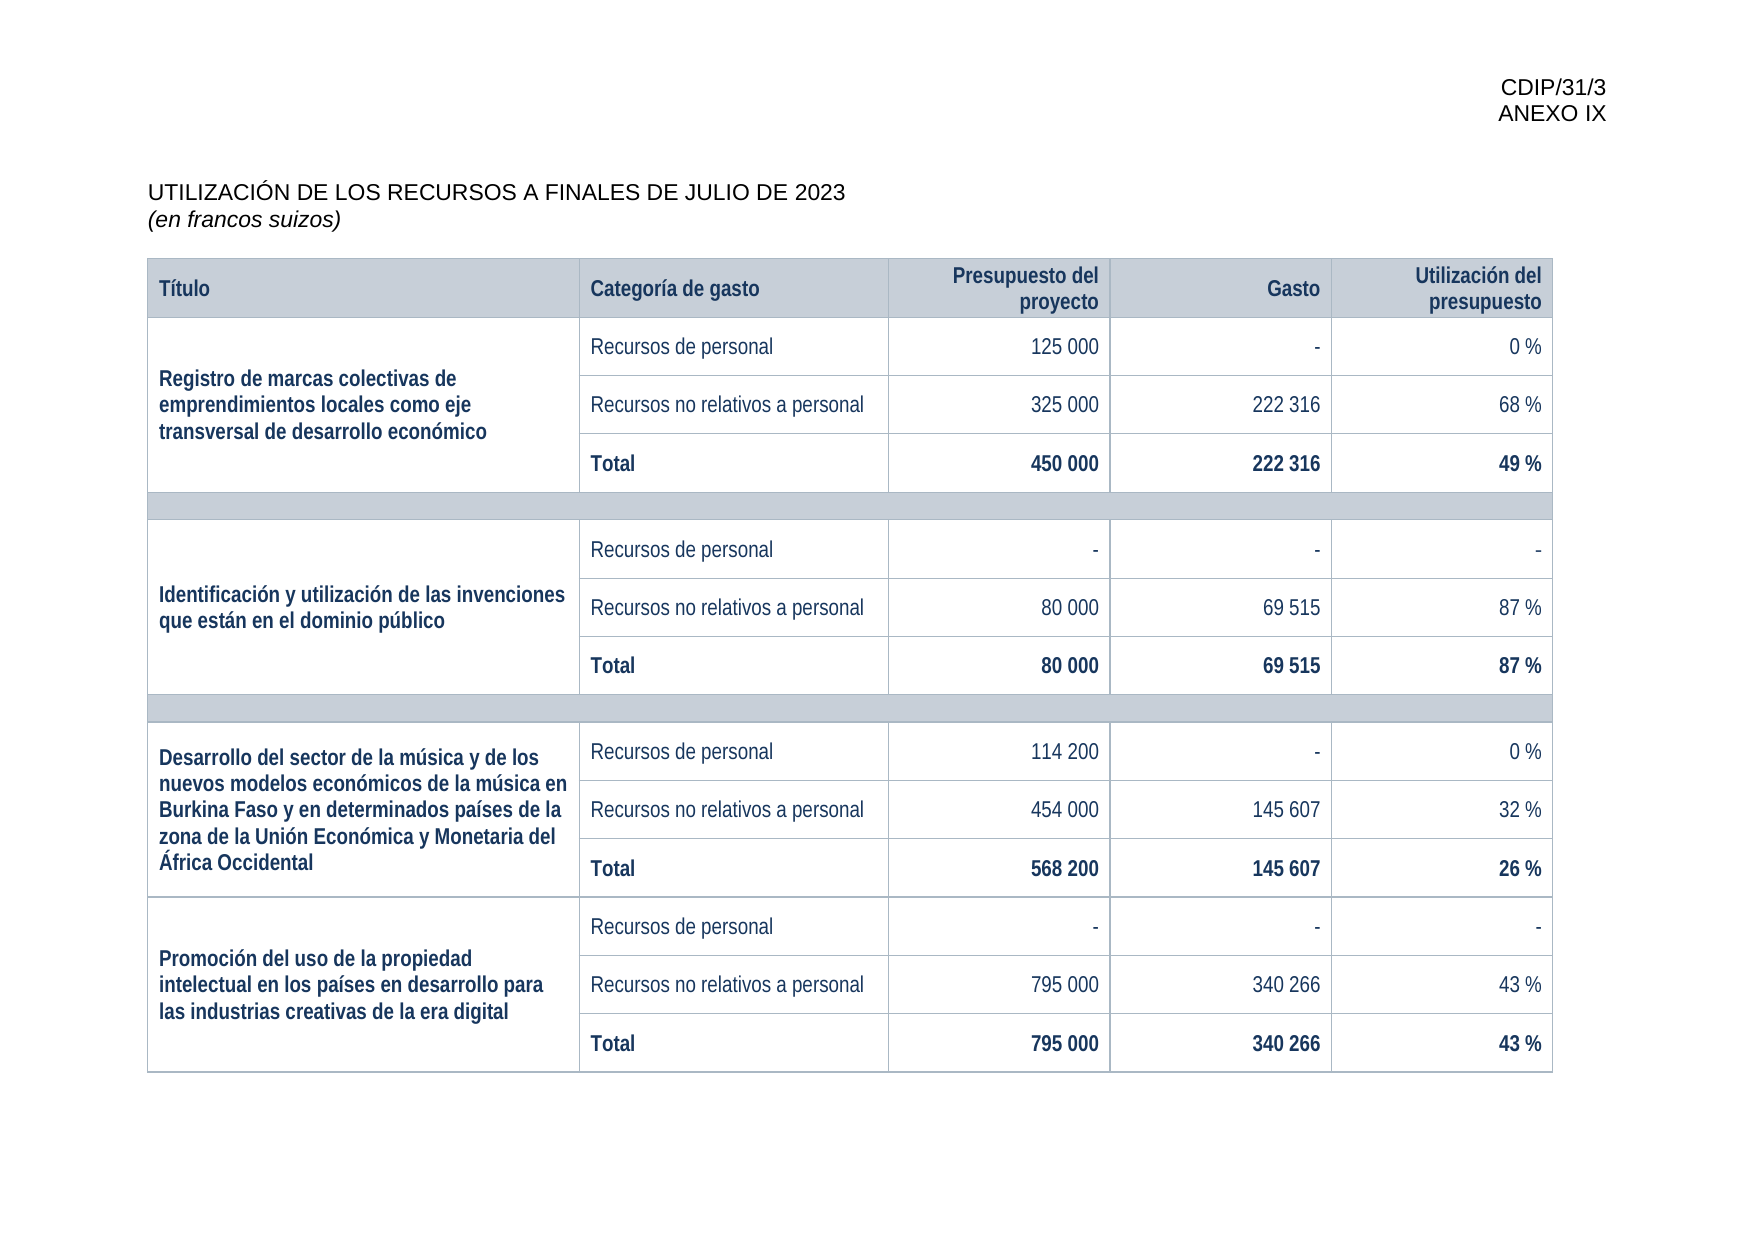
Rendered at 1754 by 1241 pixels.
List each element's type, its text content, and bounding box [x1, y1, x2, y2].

table_header Gasto [1111, 259, 1331, 317]
table_cell 80 000 [889, 637, 1109, 694]
table_cell - [1111, 723, 1331, 780]
table_cell Identificación y utilización de las invenciones que están en el dominio público [148, 520, 579, 694]
table_header Categoría de gasto [580, 259, 888, 317]
table_cell - [1111, 898, 1331, 955]
table_cell 795 000 [889, 1014, 1109, 1071]
table_cell 795 000 [889, 956, 1109, 1013]
table_cell 145 607 [1111, 781, 1331, 838]
table_header Título [148, 259, 579, 317]
table_cell [148, 695, 1552, 721]
table_cell Total [580, 1014, 888, 1071]
table_cell Recursos no relativos a personal [580, 956, 888, 1013]
table_cell Recursos de personal [580, 520, 888, 577]
table_cell 325 000 [889, 376, 1109, 433]
table_cell 222 316 [1111, 434, 1331, 492]
table_cell 87 % [1332, 579, 1552, 636]
table_cell - [889, 520, 1109, 577]
table_cell 454 000 [889, 781, 1109, 838]
table_cell Recursos no relativos a personal [580, 376, 888, 433]
table_cell - [1332, 520, 1552, 577]
table_cell Desarrollo del sector de la música y de los nuevos modelos económicos de la música en Burkina Faso y en determinados países de la zona de la Unión Económica y Monetaria del África Occidental [148, 723, 579, 896]
table_cell Recursos de personal [580, 723, 888, 780]
table_cell - [889, 898, 1109, 955]
table_cell Recursos de personal [580, 318, 888, 375]
table_cell Recursos no relativos a personal [580, 781, 888, 838]
table_cell [148, 493, 1552, 519]
table_cell 145 607 [1111, 839, 1331, 896]
table_cell 0 % [1332, 318, 1552, 375]
table_cell 0 % [1332, 723, 1552, 780]
table_cell - [1111, 318, 1331, 375]
table_cell - [1111, 520, 1331, 577]
table_cell 568 200 [889, 839, 1109, 896]
table_header Utilización del presupuesto [1332, 259, 1552, 317]
table_cell 26 % [1332, 839, 1552, 896]
table_cell 32 % [1332, 781, 1552, 838]
table_header Presupuesto del proyecto [889, 259, 1109, 317]
table_cell Total [580, 434, 888, 492]
table_cell Total [580, 839, 888, 896]
table_cell 87 % [1332, 637, 1552, 694]
table_cell Registro de marcas colectivas de emprendimientos locales como eje transversal de desarrollo económico [148, 318, 579, 492]
table_cell Recursos de personal [580, 898, 888, 955]
table_cell 340 266 [1111, 1014, 1331, 1071]
table_cell 69 515 [1111, 637, 1331, 694]
text UTILIZACIÓN DE LOS RECURSOS A FINALES DE JULIO DE 2023 [148, 179, 1606, 206]
text (en francos suizos) [148, 206, 1606, 232]
table_cell Recursos no relativos a personal [580, 579, 888, 636]
table_cell Promoción del uso de la propiedad intelectual en los países en desarrollo para las industrias creativas de la era digital [148, 898, 579, 1071]
table_cell 43 % [1332, 1014, 1552, 1071]
table_cell Total [580, 637, 888, 694]
table_cell 68 % [1332, 376, 1552, 433]
table_cell 49 % [1332, 434, 1552, 492]
table_cell 43 % [1332, 956, 1552, 1013]
table_cell 125 000 [889, 318, 1109, 375]
table_cell 450 000 [889, 434, 1109, 492]
table_cell 114 200 [889, 723, 1109, 780]
table_cell 80 000 [889, 579, 1109, 636]
table_cell 340 266 [1111, 956, 1331, 1013]
table_cell 69 515 [1111, 579, 1331, 636]
table_cell - [1332, 898, 1552, 955]
table_cell 222 316 [1111, 376, 1331, 433]
